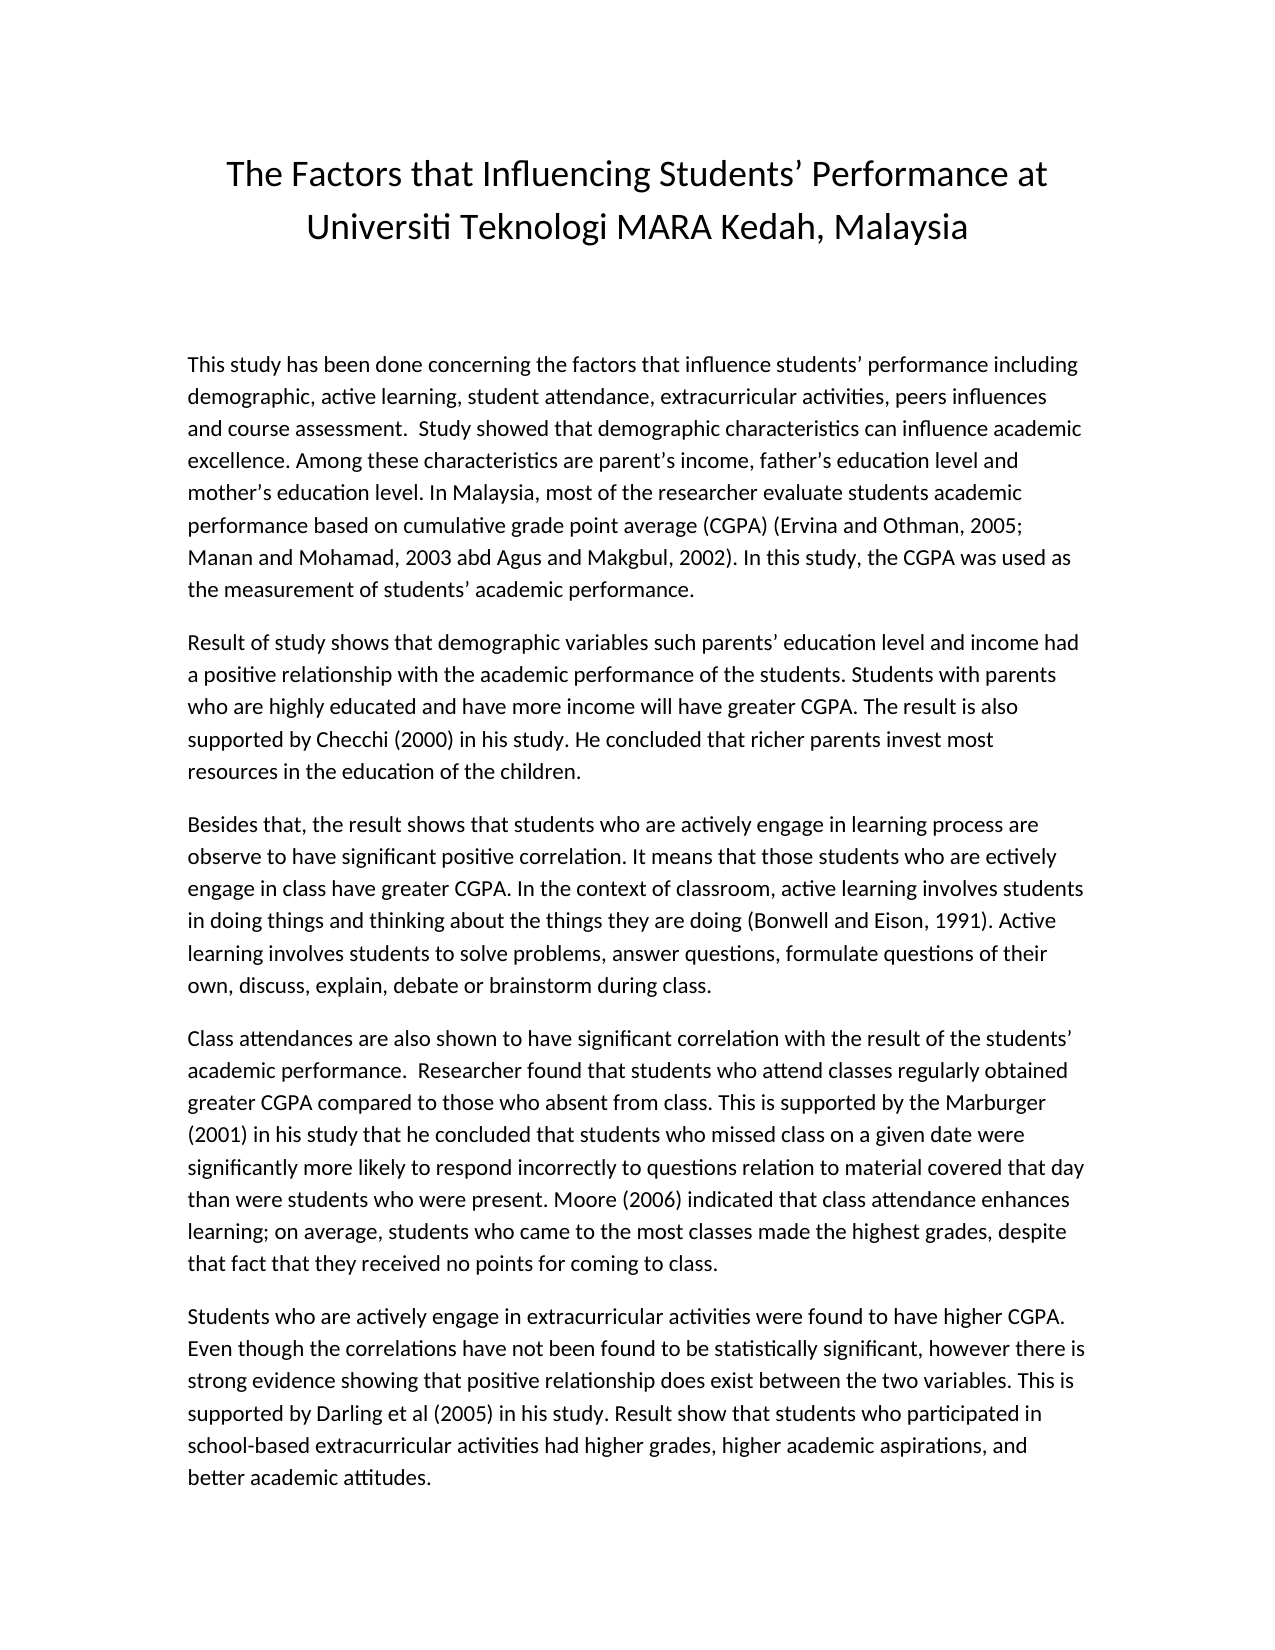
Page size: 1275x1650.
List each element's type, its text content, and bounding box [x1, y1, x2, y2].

text The Factors that Influencing Students’ Performance at Universiti Teknologi MARA Kedah, Malaysia [187, 150, 1087, 248]
text This study has been done concerning the factors that influence students’ performance including demographic, active learning, student attendance, extracurricular activities, peers influences and course assessment. Study showed that demographic characteristics can influence academic excellence. Among these characteristics are parent’s income, father’s education level and mother’s education level. In Malaysia, most of the researcher evaluate students academic performance based on cumulative grade point average (CGPA) (Ervina and Othman, 2005; Manan and Mohamad, 2003 abd Agus and Makgbul, 2002). In this study, the CGPA was used as the measurement of students’ academic performance. [187, 350, 1087, 603]
text Result of study shows that demographic variables such parents’ education level and income had a positive relationship with the academic performance of the students. Students with parents who are highly educated and have more income will have greater CGPA. The result is also supported by Checchi (2000) in his study. He concluded that richer parents invest most resources in the education of the children. [187, 628, 1087, 785]
text Students who are actively engage in extracurricular activities were found to have higher CGPA. Even though the correlations have not been found to be statistically significant, however there is strong evidence showing that positive relationship does exist between the two variables. This is supported by Darling et al (2005) in his study. Result show that students who participated in school-based extracurricular activities had higher grades, higher academic aspirations, and better academic attitudes. [187, 1302, 1087, 1491]
text Class attendances are also shown to have significant correlation with the result of the students’ academic performance. Researcher found that students who attend classes regularly obtained greater CGPA compared to those who absent from class. This is supported by the Marburger (2001) in his study that he concluded that students who missed class on a given date were significantly more likely to respond incorrectly to questions relation to material covered that day than were students who were present. Moore (2006) indicated that class attendance enhances learning; on average, students who came to the most classes made the highest grades, despite that fact that they received no points for coming to class. [187, 1024, 1087, 1277]
text Besides that, the result shows that students who are actively engage in learning process are observe to have significant positive correlation. It means that those students who are ectively engage in class have greater CGPA. In the context of classroom, active learning involves students in doing things and thinking about the things they are doing (Bonwell and Eison, 1991). Active learning involves students to solve problems, answer questions, formulate questions of their own, discuss, explain, debate or brainstorm during class. [187, 810, 1087, 999]
